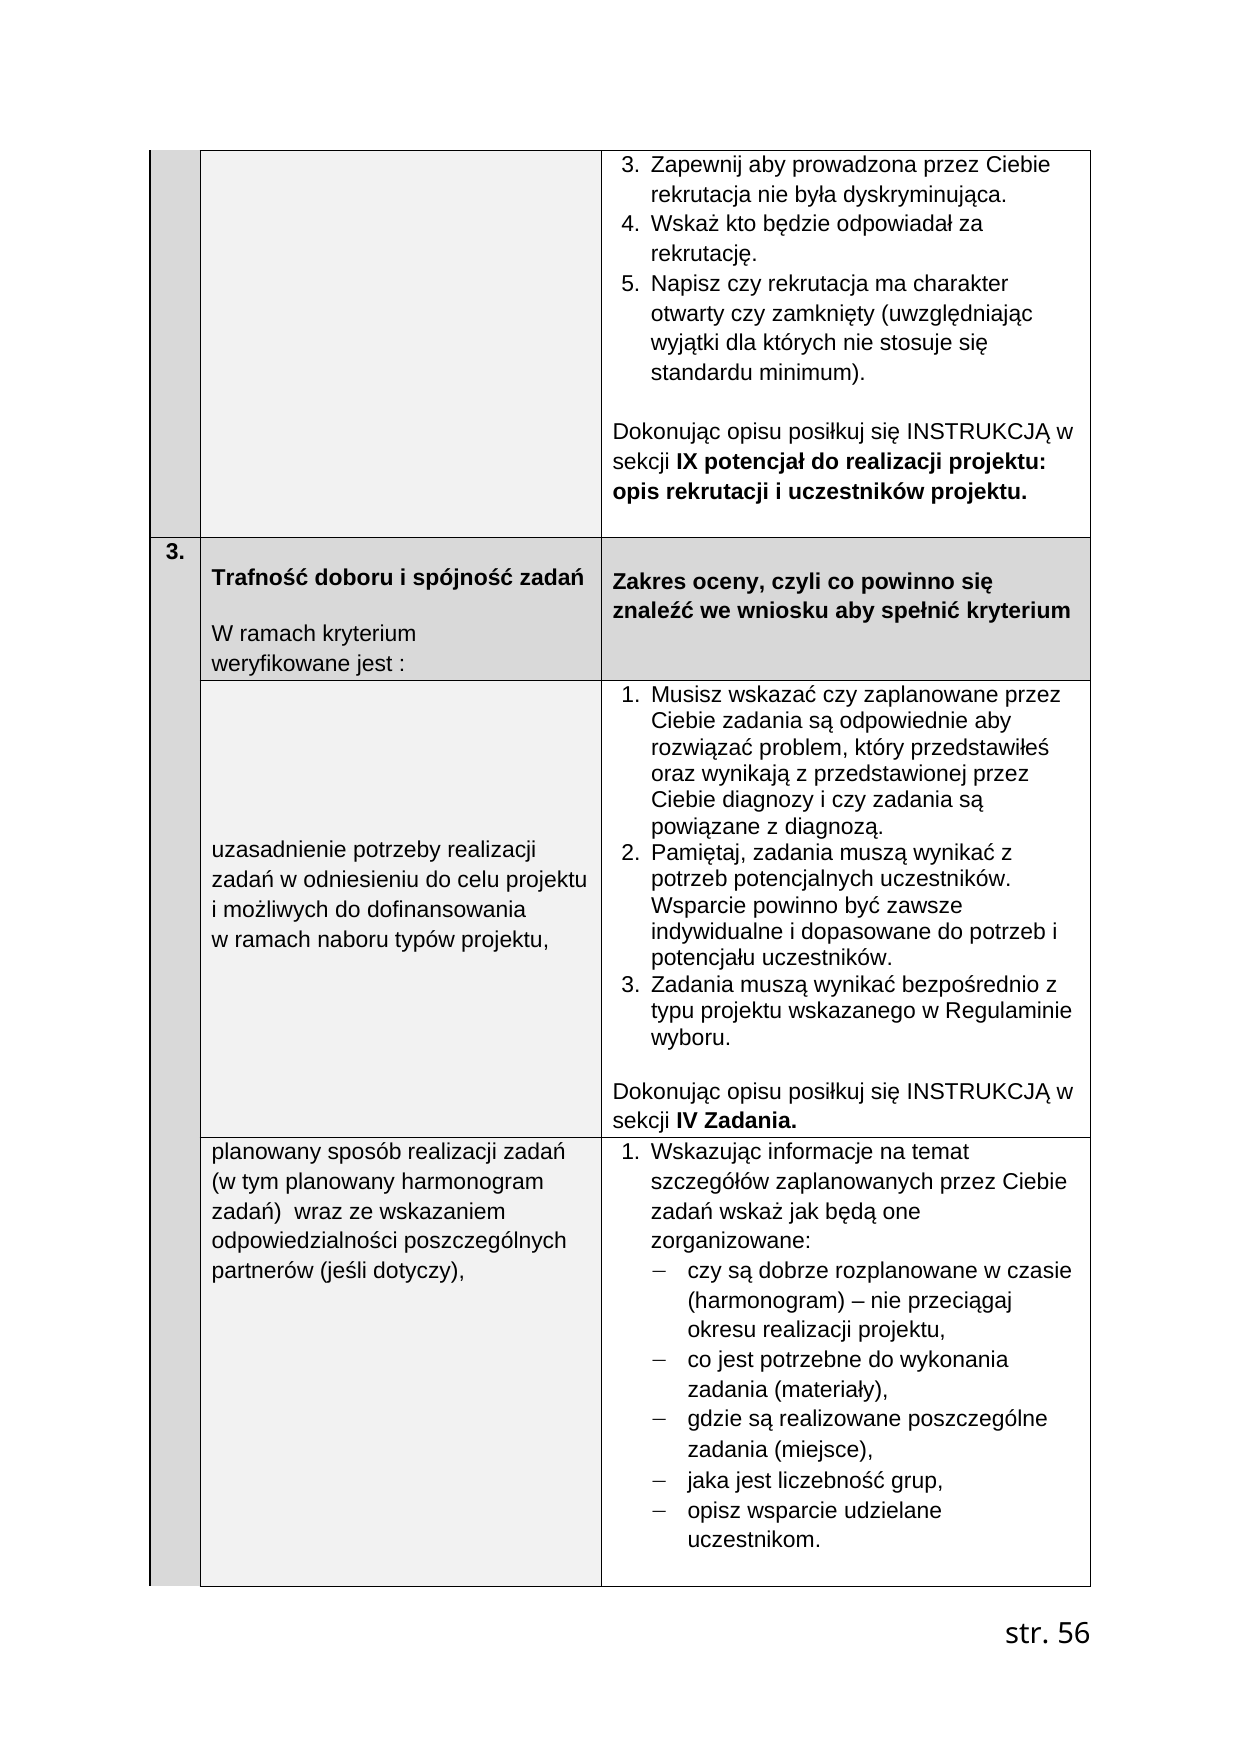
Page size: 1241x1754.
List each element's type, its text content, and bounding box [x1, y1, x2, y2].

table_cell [201, 151, 601, 537]
table_cell 3. [151, 538, 200, 1586]
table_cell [602, 1138, 1090, 1586]
table_cell uzasadnienie potrzeby realizacji zadań w odniesieniu do celu projektu i możliwych do dofinansowania w ramach naboru typów projektu, [201, 681, 601, 1137]
table_cell Musisz wskazać czy zaplanowane przez Ciebie zadania są odpowiednie aby rozwiązać problem, który przedstawiłeś oraz wynikają z przedstawionej przez Ciebie diagnozy i czy zadania są powiązane z diagnozą. Pamiętaj, zadania muszą wynikać z potrzeb potencjalnych uczestników. Wsparcie powinno być zawsze indywidualne i dopasowane do potrzeb i potencjału uczestników. Zadania muszą wynikać bezpośrednio z typu projektu wskazanego w Regulaminie wyboru. Dokonując opisu posiłkuj się INSTRUKCJĄ w sekcji IV Zadania. [602, 681, 1090, 1137]
table_cell Zakres oceny, czyli co powinno się znaleźć we wniosku aby spełnić kryterium [602, 538, 1090, 680]
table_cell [201, 1138, 601, 1586]
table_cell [602, 151, 1090, 537]
table_cell Trafność doboru i spójność zadań W ramach kryterium weryfikowane jest : [201, 538, 601, 680]
